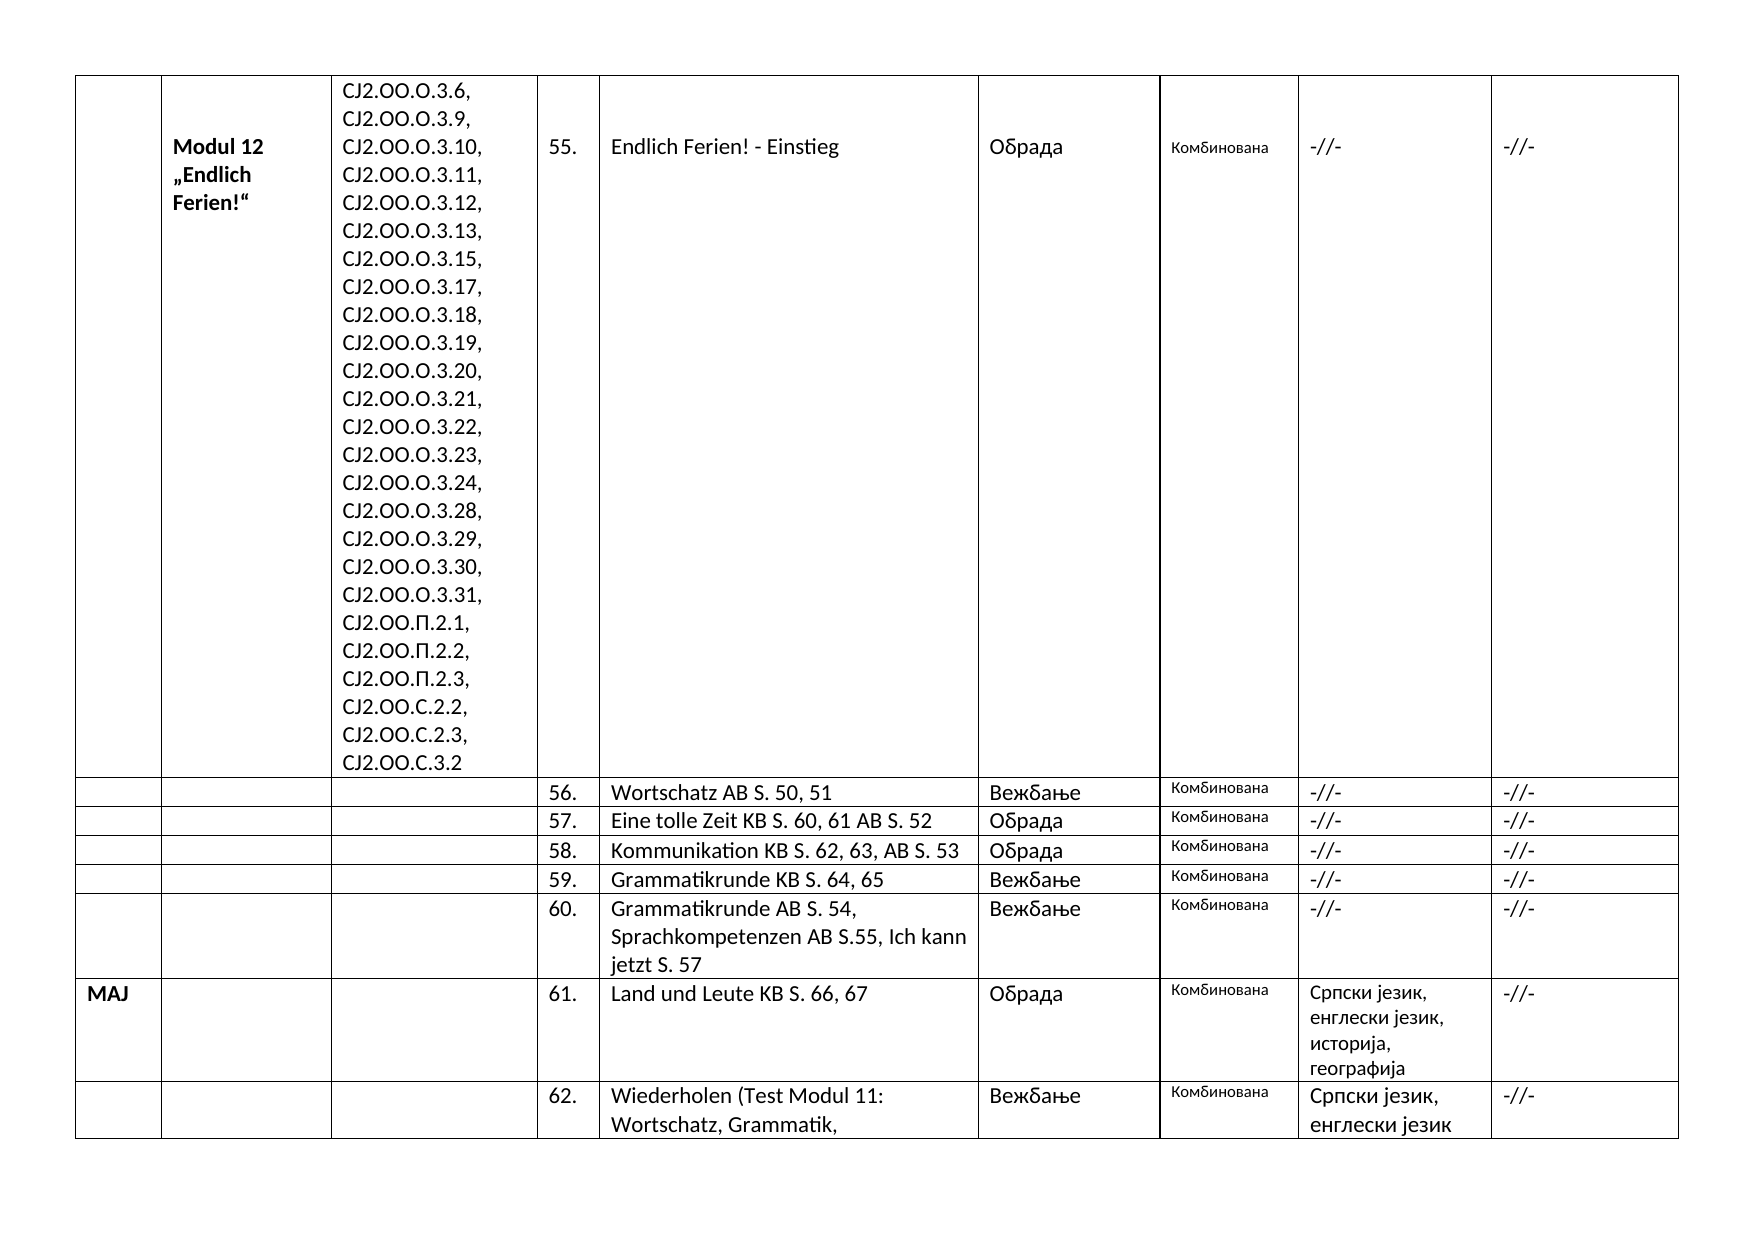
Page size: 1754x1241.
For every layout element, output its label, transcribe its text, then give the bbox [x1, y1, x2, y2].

table_cell Вежбање [979, 778, 1159, 806]
table_cell -//- [1299, 894, 1491, 978]
table_cell Комбинована [1161, 807, 1298, 835]
table_cell Обрада [979, 807, 1159, 835]
table_cell [332, 836, 537, 864]
table_cell Комбинована [1161, 1082, 1298, 1138]
table_cell Српски језик, енглески језик, историја, географија [1299, 979, 1491, 1081]
table_cell Вежбање [979, 865, 1159, 893]
table_cell -//- [1492, 1082, 1678, 1138]
table_cell Обрада [979, 836, 1159, 864]
table_cell -//- [1492, 807, 1678, 835]
table_cell [162, 807, 331, 835]
table_cell Вежбање [979, 894, 1159, 978]
table_cell [332, 894, 537, 978]
table_cell [76, 807, 161, 835]
table_cell [76, 836, 161, 864]
table_cell [162, 778, 331, 806]
table_cell МАЈ [76, 979, 161, 1081]
table_cell [332, 1082, 537, 1138]
table_cell [162, 979, 331, 1081]
table_cell Комбинована [1161, 865, 1298, 893]
table_cell Комбинована [1161, 76, 1298, 777]
table_cell 62. [538, 1082, 599, 1138]
table_cell [162, 836, 331, 864]
table_cell 56. [538, 778, 599, 806]
table_cell -//- [1492, 76, 1678, 777]
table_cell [600, 76, 978, 777]
table_cell [332, 979, 537, 1081]
table_cell [332, 807, 537, 835]
table_cell -//- [1299, 865, 1491, 893]
table_cell [76, 1082, 161, 1138]
table_cell -//- [1299, 76, 1491, 777]
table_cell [1299, 1082, 1491, 1138]
table_cell [332, 865, 537, 893]
table_cell Вежбање [979, 1082, 1159, 1138]
table_cell Wortschatz AB S. 50, 51 [600, 778, 978, 806]
table_cell 61. [538, 979, 599, 1081]
table_cell -//- [1299, 807, 1491, 835]
table_cell [76, 778, 161, 806]
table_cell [162, 76, 331, 777]
table_cell Обрада [979, 979, 1159, 1081]
table_cell -//- [1492, 894, 1678, 978]
table_cell [332, 778, 537, 806]
table_cell Grammatikrunde KB S. 64, 65 [600, 865, 978, 893]
table_cell -//- [1492, 836, 1678, 864]
table_cell Комбинована [1161, 979, 1298, 1081]
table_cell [600, 1082, 978, 1138]
table_cell Eine tolle Zeit KB S. 60, 61 AB S. 52 [600, 807, 978, 835]
table_cell -//- [1299, 836, 1491, 864]
table_cell -//- [1299, 778, 1491, 806]
table_cell [162, 894, 331, 978]
table_cell 59. [538, 865, 599, 893]
table_cell [76, 76, 161, 777]
table_cell [76, 865, 161, 893]
table_cell -//- [1492, 778, 1678, 806]
table_cell Комбинована [1161, 778, 1298, 806]
table_cell 60. [538, 894, 599, 978]
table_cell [332, 76, 537, 777]
table_cell 57. [538, 807, 599, 835]
table_cell -//- [1492, 979, 1678, 1081]
table_cell [162, 1082, 331, 1138]
table_cell [76, 894, 161, 978]
table_cell [162, 865, 331, 893]
table_cell Комбинована [1161, 894, 1298, 978]
table_cell Land und Leute KB S. 66, 67 [600, 979, 978, 1081]
table_cell Kommunikation KB S. 62, 63, AB S. 53 [600, 836, 978, 864]
table_cell Grammatikrunde AB S. 54, Sprachkompetenzen AB S.55, Ich kann jetzt S. 57 [600, 894, 978, 978]
table_cell Комбинована [1161, 836, 1298, 864]
table_cell Обрада [979, 76, 1159, 777]
table_cell -//- [1492, 865, 1678, 893]
table_cell 55. [538, 76, 599, 777]
table_cell 58. [538, 836, 599, 864]
